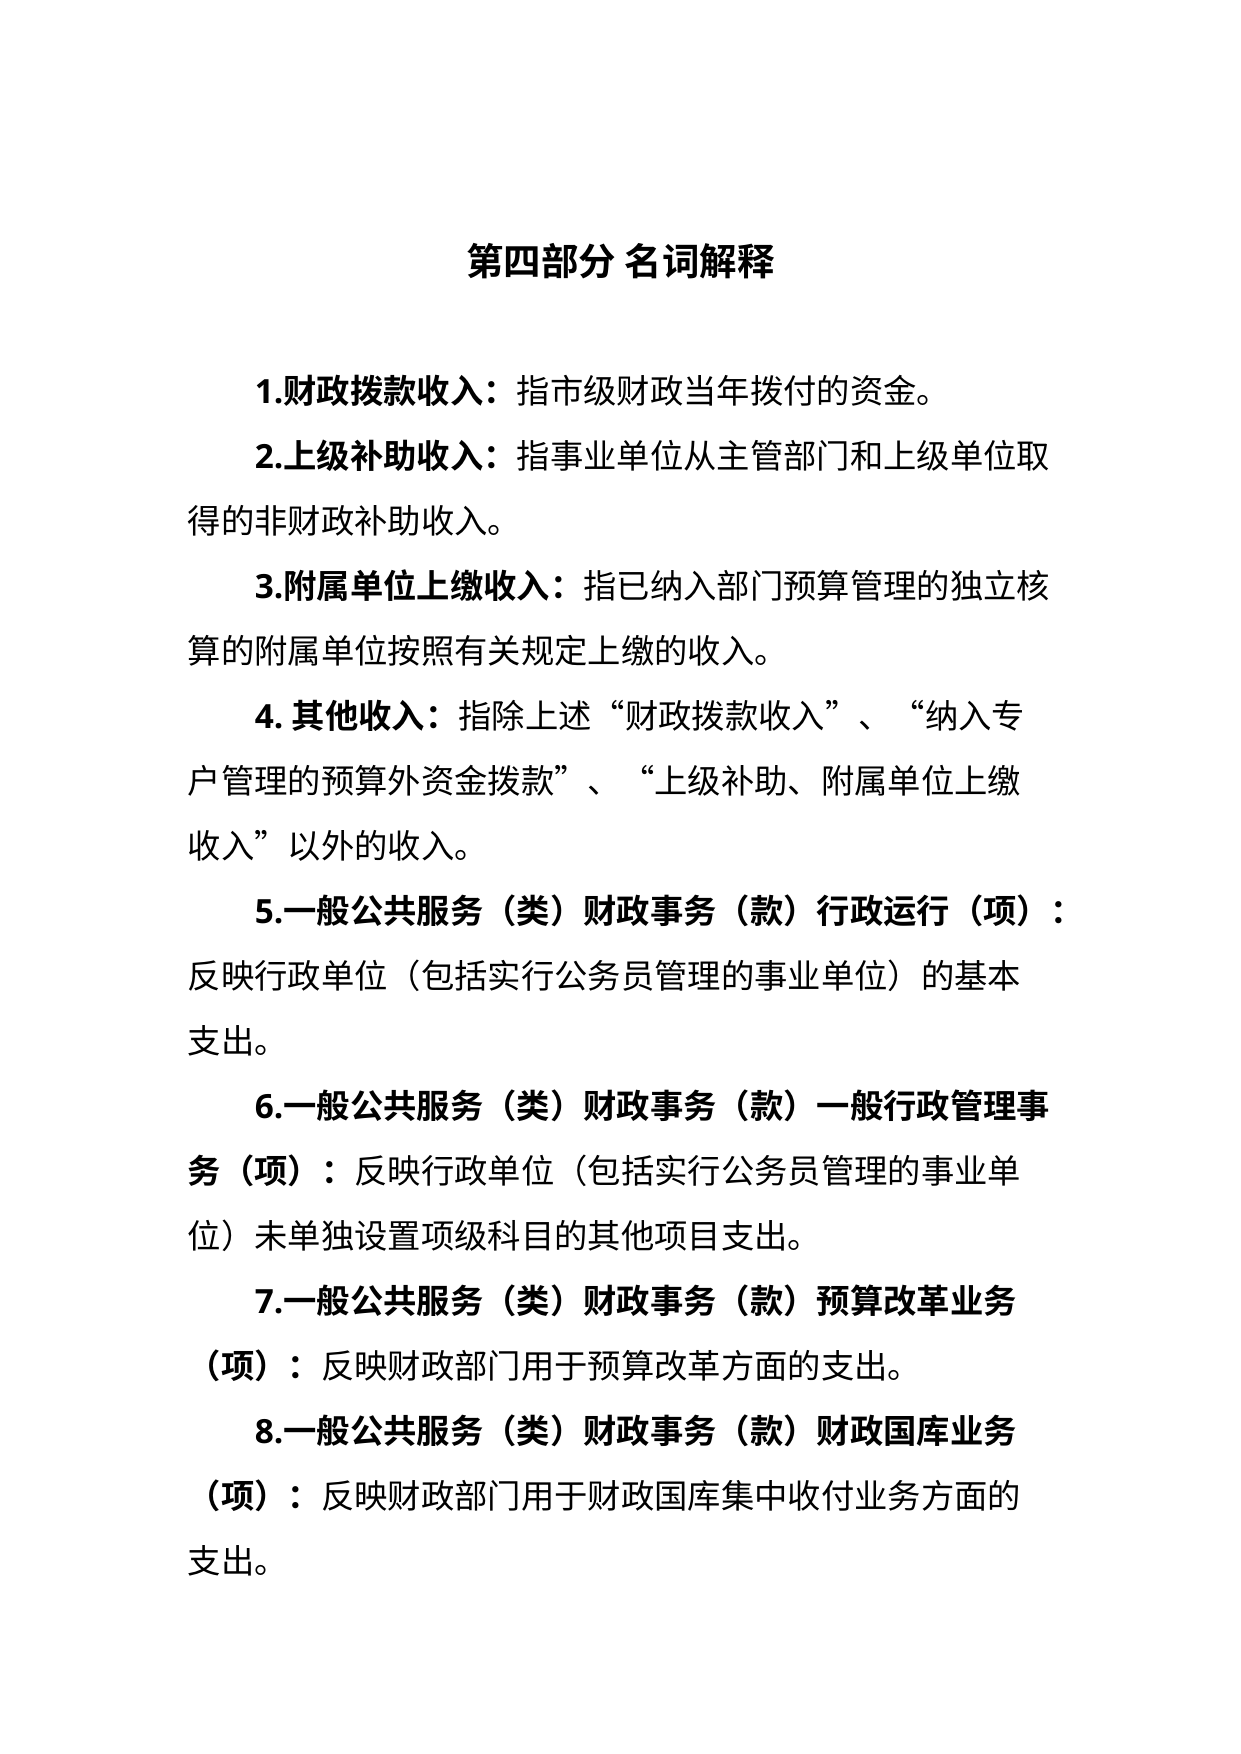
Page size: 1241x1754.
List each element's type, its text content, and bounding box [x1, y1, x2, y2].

text 1.财政拨款收入：指市级财政当年拨付的资金。 [187, 357, 1053, 422]
text 6.一般公共服务（类）财政事务（款）一般行政管理事务（项）：反映行政单位（包括实行公务员管理的事业单位）未单独设置项级科目的其他项目支出。 [187, 1072, 1053, 1267]
text 7.一般公共服务（类）财政事务（款）预算改革业务（项）：反映财政部门用于预算改革方面的支出。 [187, 1267, 1053, 1397]
text 第四部分 名词解释 [187, 227, 1053, 292]
text 8.一般公共服务（类）财政事务（款）财政国库业务（项）：反映财政部门用于财政国库集中收付业务方面的支出。 [187, 1397, 1053, 1592]
text 3.附属单位上缴收入：指已纳入部门预算管理的独立核算的附属单位按照有关规定上缴的收入。 [187, 552, 1053, 682]
text 4. 其他收入：指除上述“财政拨款收入”、“纳入专户管理的预算外资金拨款”、“上级补助、附属单位上缴收入”以外的收入。 [187, 682, 1053, 877]
text 2.上级补助收入：指事业单位从主管部门和上级单位取得的非财政补助收入。 [187, 422, 1053, 552]
text 5.一般公共服务（类）财政事务（款）行政运行（项）：反映行政单位（包括实行公务员管理的事业单位）的基本支出。 [187, 877, 1053, 1072]
